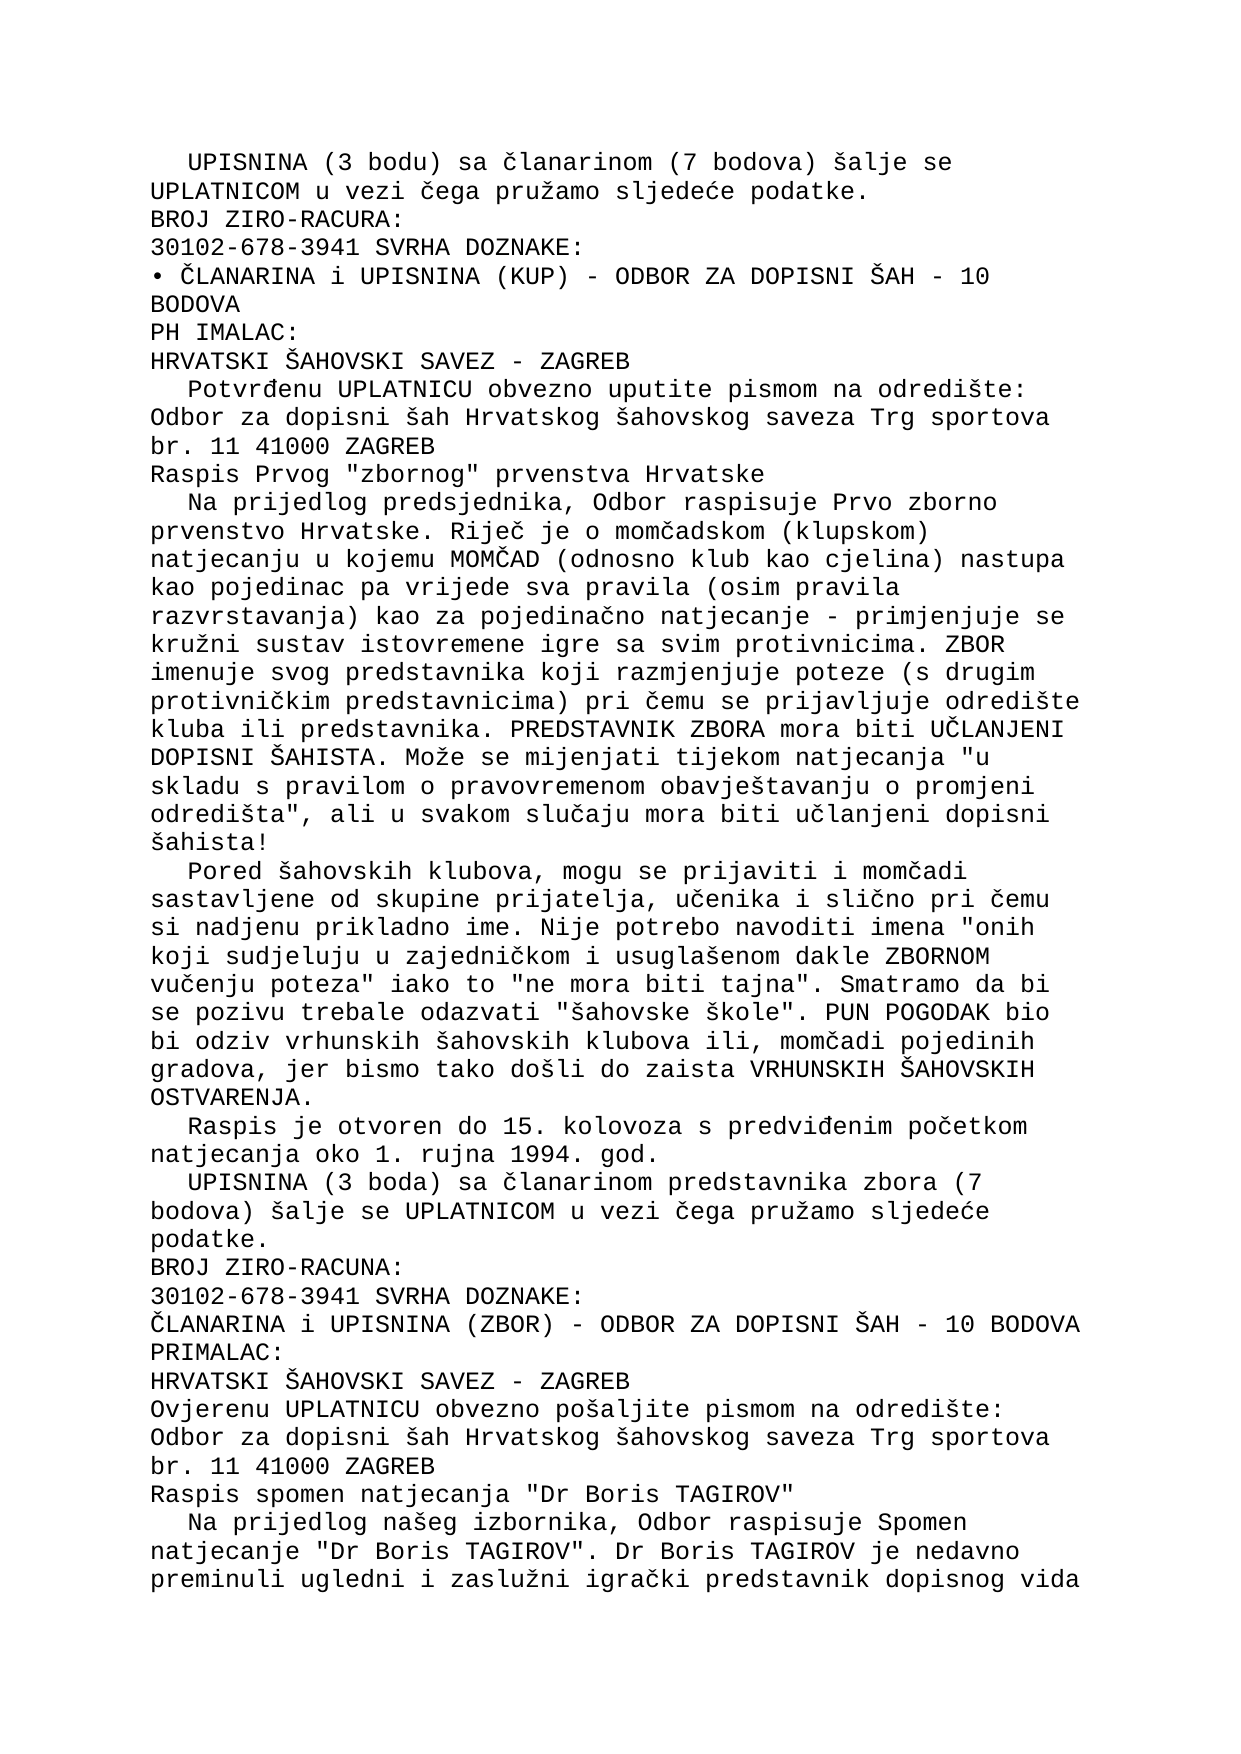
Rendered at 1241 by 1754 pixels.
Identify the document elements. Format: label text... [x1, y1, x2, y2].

text PH IMALAC: [150, 320, 1090, 348]
text • ČLANARINA i UPISNINA (KUP) - ODBOR ZA DOPISNI ŠAH - 10 BODOVA [150, 263, 1090, 320]
text Odbor za dopisni šah Hrvatskog šahovskog saveza Trg sportova br. 11 41000 ZAGREB [150, 405, 1090, 462]
text Ovjerenu UPLATNICU obvezno pošaljite pismom na odredište: [150, 1397, 1090, 1425]
text UPISNINA (3 bodu) sa članarinom (7 bodova) šalje se UPLATNICOM u vezi čega pružamo sljedeće podatke. [150, 150, 1090, 207]
text UPISNINA (3 boda) sa članarinom predstavnika zbora (7 bodova) šalje se UPLATNICOM u vezi čega pružamo sljedeće podatke. [150, 1170, 1090, 1255]
text Raspis je otvoren do 15. kolovoza s predviđenim početkom natjecanja oko 1. rujna 1994. god. [150, 1113, 1090, 1170]
text HRVATSKI ŠAHOVSKI SAVEZ - ZAGREB [150, 348, 1090, 377]
text 30102-678-3941 SVRHA DOZNAKE: [150, 235, 1090, 263]
text BROJ ZIRO-RACUNA: [150, 1255, 1090, 1283]
text Raspis spomen natjecanja "Dr Boris TAGIROV" [150, 1482, 1090, 1510]
text BROJ ZIRO-RACURA: [150, 207, 1090, 235]
text ČLANARINA i UPISNINA (ZBOR) - ODBOR ZA DOPISNI ŠAH - 10 BODOVA [150, 1312, 1090, 1340]
text Raspis Prvog "zbornog" prvenstva Hrvatske [150, 462, 1090, 490]
text 30102-678-3941 SVRHA DOZNAKE: [150, 1283, 1090, 1312]
text Odbor za dopisni šah Hrvatskog šahovskog saveza Trg sportova br. 11 41000 ZAGREB [150, 1425, 1090, 1482]
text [150, 1510, 1090, 1595]
text Potvrđenu UPLATNICU obvezno uputite pismom na odredište: [150, 377, 1090, 405]
text Na prijedlog predsjednika, Odbor raspisuje Prvo zborno prvenstvo Hrvatske. Riječ je o momčadskom (klupskom) natjecanju u kojemu MOMČAD (odnosno klub kao cjelina) nastupa kao pojedinac pa vrijede sva pravila (osim pravila razvrstavanja) kao za pojedinačno natjecanje - primjenjuje se kružni sustav istovremene igre sa svim protivnicima. ZBOR imenuje svog predstavnika koji razmjenjuje poteze (s drugim protivničkim predstavnicima) pri čemu se prijavljuje odredište kluba ili predstavnika. PREDSTAVNIK ZBORA mora biti UČLANJENI DOPISNI ŠAHISTA. Može se mijenjati tijekom natjecanja "u skladu s pravilom o pravovremenom obavještavanju o promjeni odredišta", ali u svakom slučaju mora biti učlanjeni dopisni šahista! [150, 490, 1090, 858]
text PRIMALAC: [150, 1340, 1090, 1368]
text HRVATSKI ŠAHOVSKI SAVEZ - ZAGREB [150, 1368, 1090, 1397]
text Pored šahovskih klubova, mogu se prijaviti i momčadi sastavljene od skupine prijatelja, učenika i slično pri čemu si nadjenu prikladno ime. Nije potrebo navoditi imena "onih koji sudjeluju u zajedničkom i usuglašenom dakle ZBORNOM vučenju poteza" iako to "ne mora biti tajna". Smatramo da bi se pozivu trebale odazvati "šahovske škole". PUN POGODAK bio bi odziv vrhunskih šahovskih klubova ili, momčadi pojedinih gradova, jer bismo tako došli do zaista VRHUNSKIH ŠAHOVSKIH OSTVARENJA. [150, 858, 1090, 1113]
